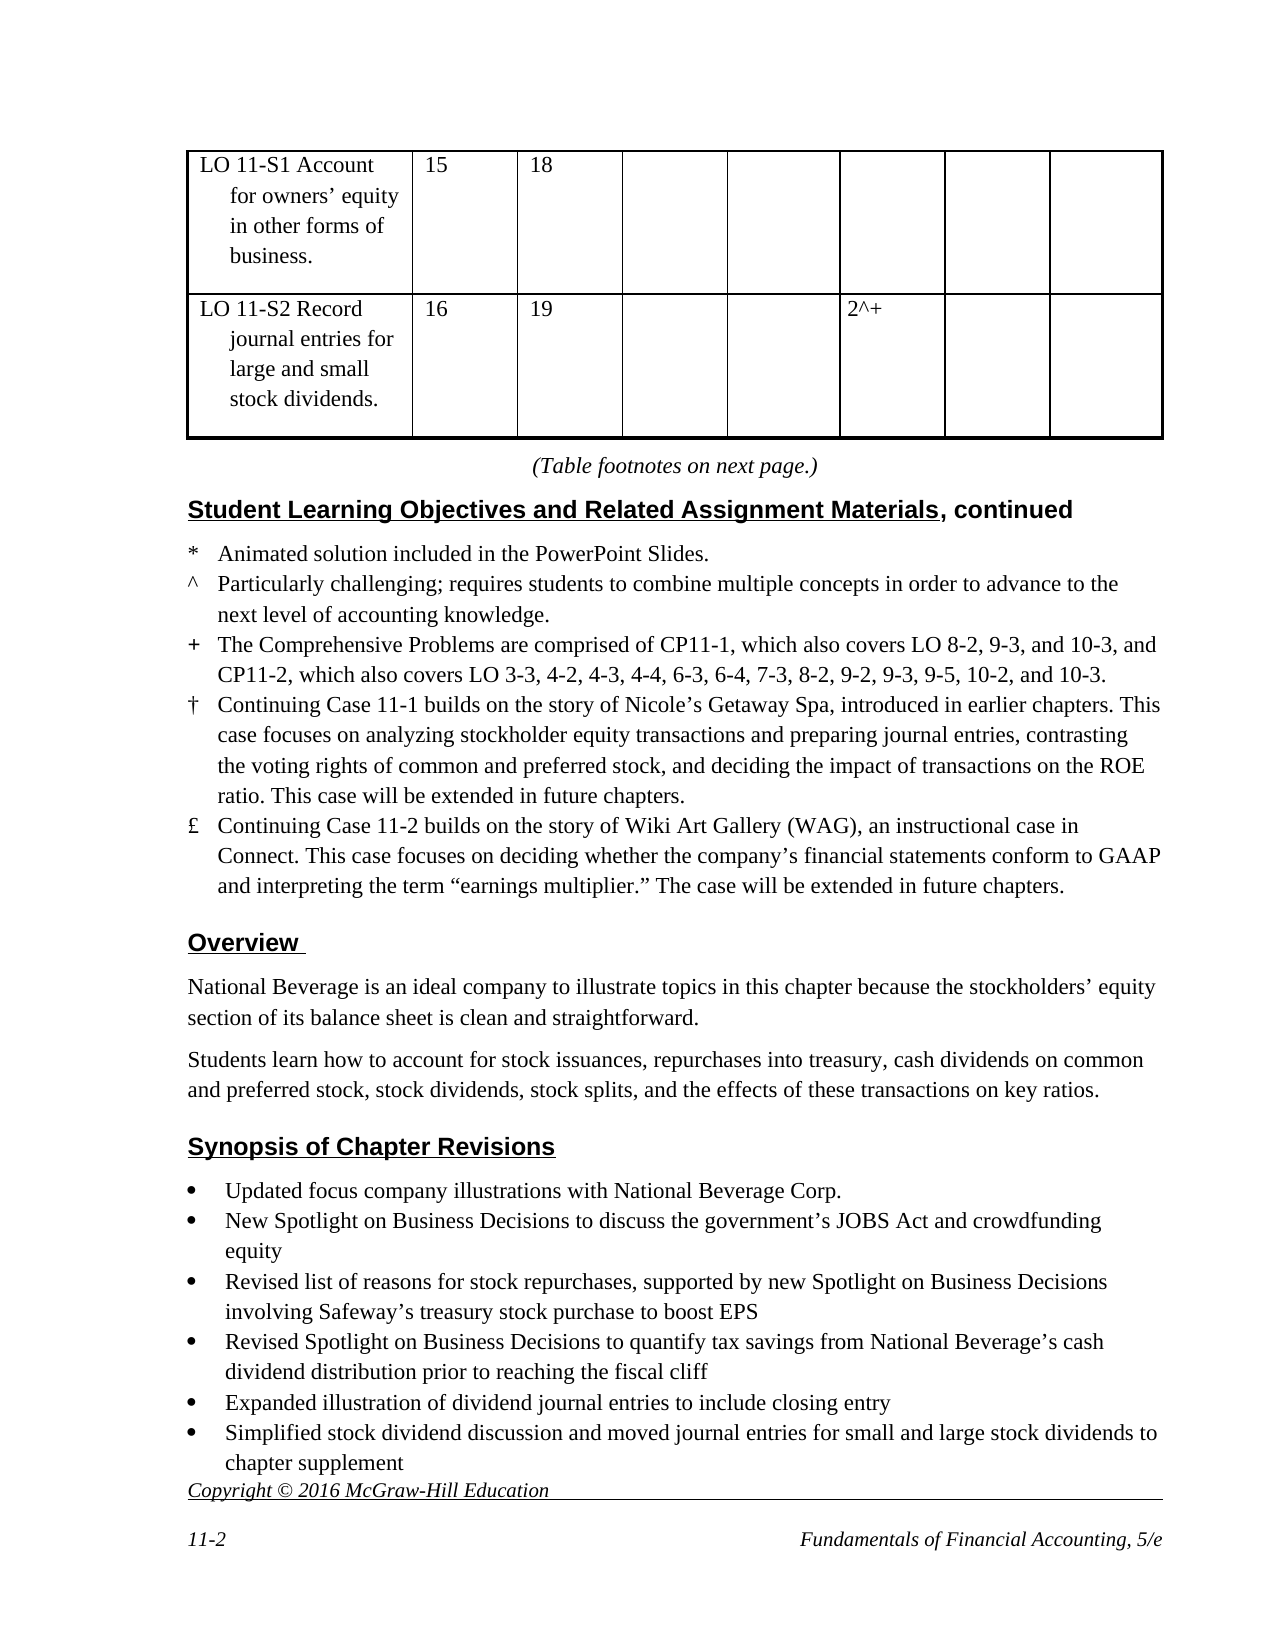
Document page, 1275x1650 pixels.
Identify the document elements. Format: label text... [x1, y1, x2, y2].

table_cell [841, 152, 944, 293]
subtitle Student Learning Objectives and Related Assignment Materials, continued [187, 495, 1162, 523]
text + The Comprehensive Problems are comprised of CP11-1, which also covers LO 8-2, 9-3, and 10-3, and CP11-2, which also covers LO 3-3, 4-2, 4-3, 4-4, 6-3, 6-4, 7-3, 8-2, 9-2, 9-3, 9-5, 10-2, and 10-3. [187, 631, 1162, 687]
table_cell 19 [518, 295, 622, 436]
table_cell [623, 295, 727, 436]
subtitle Overview [187, 928, 1162, 957]
text ^ Particularly challenging; requires students to combine multiple concepts in order to advance to the next level of accounting knowledge. [187, 571, 1162, 627]
text National Beverage is an ideal company to illustrate topics in this chapter because the stockholders’ equity section of its balance sheet is clean and straightforward. [187, 973, 1162, 1030]
table_cell [728, 152, 839, 293]
table_cell [946, 295, 1049, 436]
table_cell 16 [413, 295, 517, 436]
list Revised list of reasons for stock repurchases, supported by new Spotlight on Business Decisions involving Safeway’s treasury stock purchase to boost EPS [187, 1268, 1162, 1324]
table_cell [1051, 152, 1161, 293]
table_cell 2^+ [841, 295, 944, 436]
list Updated focus company illustrations with National Beverage Corp. [187, 1177, 1162, 1203]
table_cell LO 11-S2 Record journal entries for large and small stock dividends. [189, 295, 412, 436]
list Expanded illustration of dividend journal entries to include closing entry [187, 1389, 1162, 1415]
subtitle Synopsis of Chapter Revisions [187, 1132, 1162, 1160]
list Revised Spotlight on Business Decisions to quantify tax savings from National Beverage’s cash dividend distribution prior to reaching the fiscal cliff [187, 1328, 1162, 1385]
table_cell 15 [413, 152, 517, 293]
text £ Continuing Case 11-2 builds on the story of Wiki Art Gallery (WAG), an instructional case in Connect. This case focuses on deciding whether the company’s financial statements conform to GAAP and interpreting the term “earnings multiplier.” The case will be extended in future chapters. [187, 812, 1162, 899]
table_cell 18 [518, 152, 622, 293]
text Students learn how to account for stock issuances, repurchases into treasury, cash dividends on common and preferred stock, stock dividends, stock splits, and the effects of these transactions on key ratios. [187, 1046, 1162, 1103]
table_cell LO 11-S1 Account for owners’ equity in other forms of business. [189, 152, 412, 293]
text (Table footnotes on next page.) [187, 452, 1162, 478]
list New Spotlight on Business Decisions to discuss the government’s JOBS Act and crowdfunding equity [187, 1207, 1162, 1264]
text † Continuing Case 11-1 builds on the story of Nicole’s Getaway Spa, introduced in earlier chapters. This case focuses on analyzing stockholder equity transactions and preparing journal entries, contrasting the voting rights of common and preferred stock, and deciding the impact of transactions on the ROE ratio. This case will be extended in future chapters. [187, 691, 1162, 808]
table_cell [1051, 295, 1161, 436]
table_cell [728, 295, 839, 436]
text * Animated solution included in the PowerPoint Slides. [187, 540, 1162, 567]
list Simplified stock dividend discussion and moved journal entries for small and large stock dividends to chapter supplement [187, 1419, 1162, 1475]
table_cell [623, 152, 727, 293]
table_cell [946, 152, 1049, 293]
